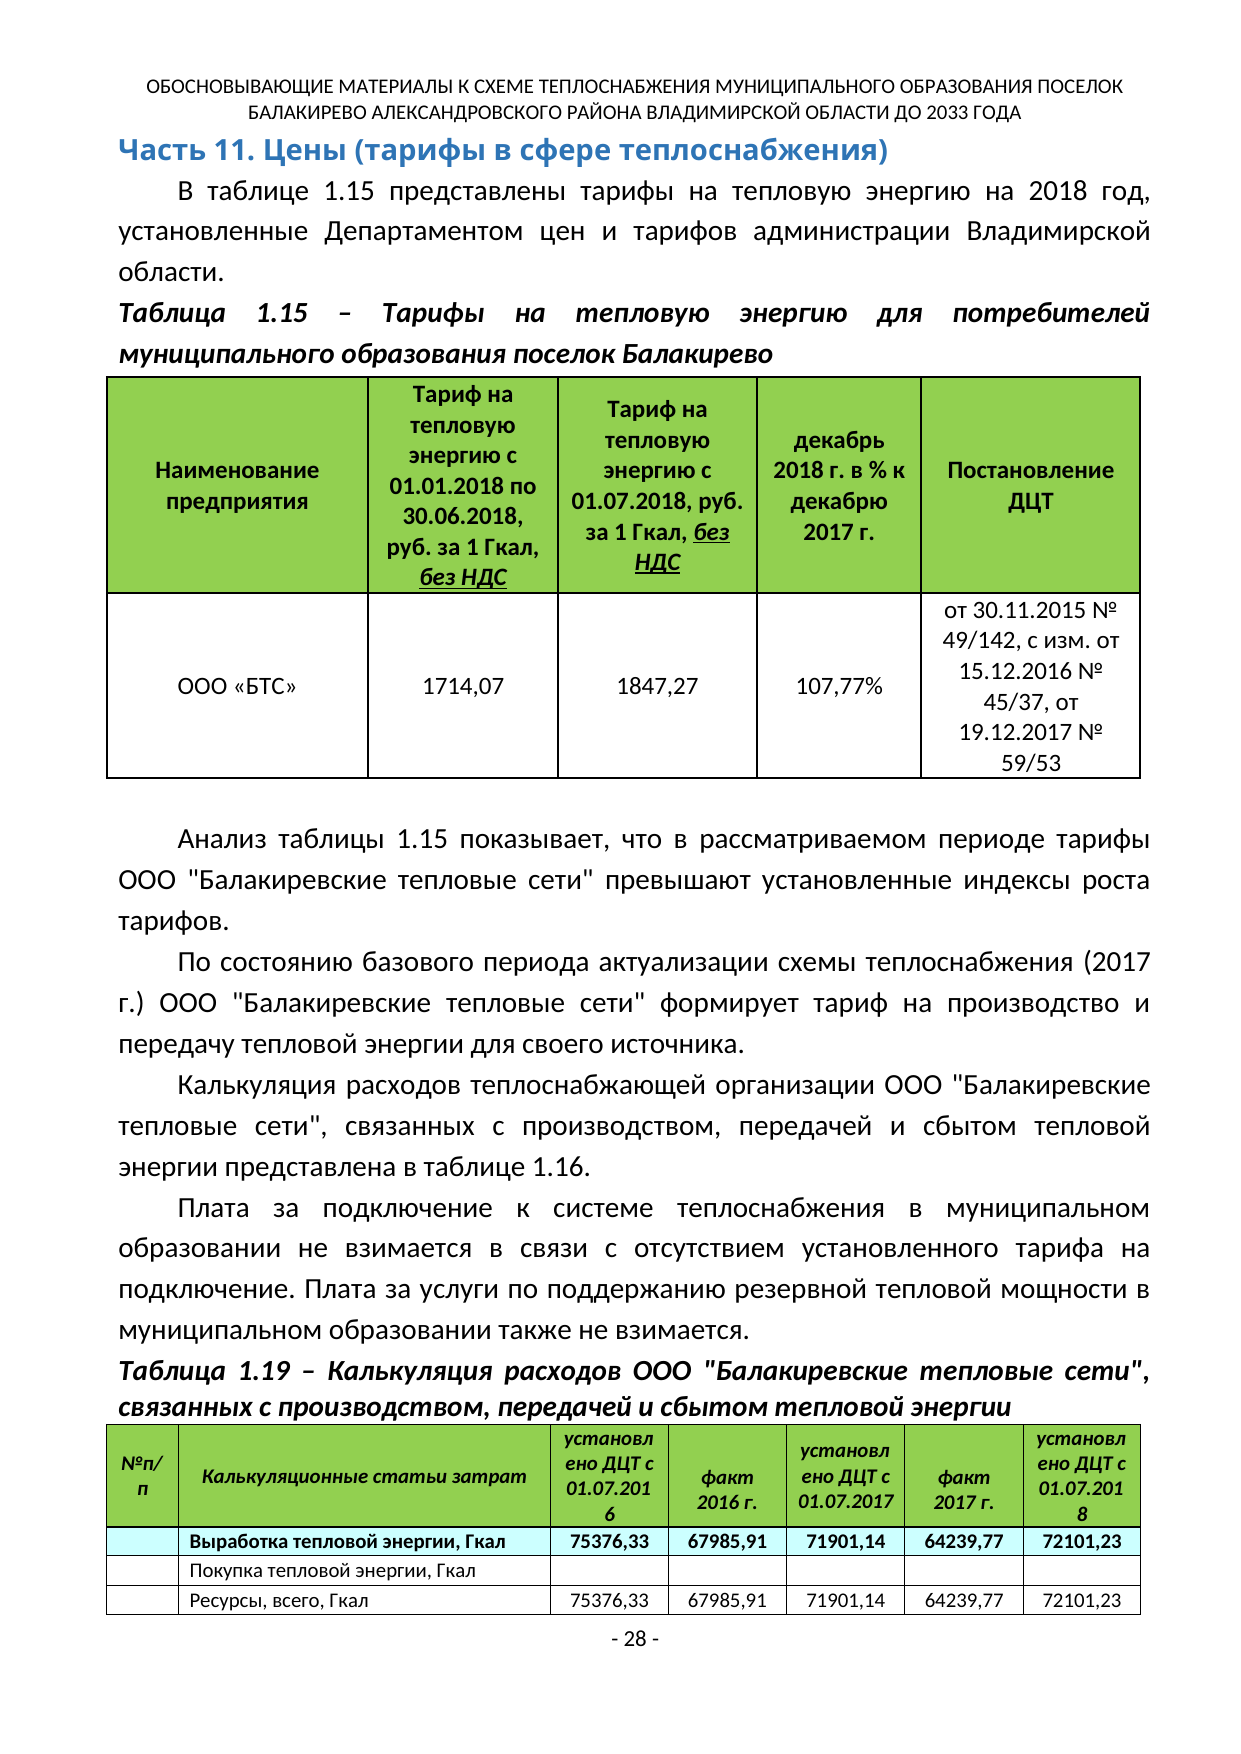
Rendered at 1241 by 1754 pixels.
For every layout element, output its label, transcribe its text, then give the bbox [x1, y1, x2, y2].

table_cell 71901,14 [787, 1528, 904, 1555]
text В таблице 1.15 представлены тарифы на тепловую энергию на 2018 год, установленные Департаментом цен и тарифов администрации Владимирской области. [118, 172, 1152, 289]
table_header Тариф на тепловую энергию с 01.01.2018 по 30.06.2018, руб. за 1 Гкал, без НДС [369, 378, 557, 592]
table_header Калькуляционные статьи затрат [179, 1425, 550, 1526]
table_cell 107,77% [758, 594, 920, 777]
table_cell 1847,27 [559, 594, 756, 777]
table_cell [107, 1528, 178, 1555]
table_cell [905, 1556, 1023, 1584]
table_cell [1024, 1556, 1140, 1584]
table_header установлено ДЦТ с 01.07.2017 [787, 1425, 904, 1526]
table_cell [551, 1556, 668, 1584]
table_cell [107, 1556, 178, 1584]
table_cell Выработка тепловой энергии, Гкал [179, 1528, 550, 1555]
table_cell 64239,77 [905, 1528, 1023, 1555]
table_header Тариф на тепловую энергию с 01.07.2018, руб. за 1 Гкал, без НДС [559, 378, 756, 592]
table_cell [669, 1556, 786, 1584]
text Плата за подключение к системе теплоснабжения в муниципальном образовании не взимается в связи с отсутствием установленного тарифа на подключение. Плата за услуги по поддержанию резервной тепловой мощности в муниципальном образовании также не взимается. [118, 1189, 1152, 1347]
table_cell [107, 1586, 178, 1613]
table_header декабрь 2018 г. в % к декабрю 2017 г. [758, 378, 920, 592]
table_cell 67985,91 [669, 1528, 786, 1555]
table_cell 72101,23 [1024, 1528, 1140, 1555]
text Таблица 1.15 – Тарифы на тепловую энергию для потребителей муниципального образования поселок Балакирево [118, 294, 1152, 371]
table_cell 71901,14 [787, 1586, 904, 1613]
table_cell Покупка тепловой энергии, Гкал [179, 1556, 550, 1584]
text Таблица 1.19 – Калькуляция расходов ООО "Балакиревские тепловые сети", связанных с производством, передачей и сбытом тепловой энергии [118, 1352, 1152, 1424]
table_cell 72101,23 [1024, 1586, 1140, 1613]
text Калькуляция расходов теплоснабжающей организации ООО "Балакиревские тепловые сети", связанных с производством, передачей и сбытом тепловой энергии представлена в таблице 1.16. [118, 1066, 1152, 1183]
table_header Постановление ДЦТ [922, 378, 1139, 592]
table_header №п/п [107, 1425, 178, 1526]
table_cell от 30.11.2015 № 49/142, с изм. от 15.12.2016 № 45/37, от 19.12.2017 № 59/53 [922, 594, 1139, 777]
subtitle Часть 11. Цены (тарифы в сфере теплоснабжения) [118, 129, 1152, 168]
table_cell 64239,77 [905, 1586, 1023, 1613]
table_header факт 2017 г. [905, 1425, 1023, 1526]
table_cell 75376,33 [551, 1528, 668, 1555]
table_cell 67985,91 [669, 1586, 786, 1613]
table_cell [787, 1556, 904, 1584]
table_header установлено ДЦТ с 01.07.2018 [1024, 1425, 1140, 1526]
table_header Наименование предприятия [108, 378, 367, 592]
table_header установлено ДЦТ с 01.07.2016 [551, 1425, 668, 1526]
table_cell 75376,33 [551, 1586, 668, 1613]
text Анализ таблицы 1.15 показывает, что в рассматриваемом периоде тарифы ООО "Балакиревские тепловые сети" превышают установленные индексы роста тарифов. [118, 820, 1152, 938]
table_cell ООО «БТС» [108, 594, 367, 777]
table_cell 1714,07 [369, 594, 557, 777]
table_header факт 2016 г. [669, 1425, 786, 1526]
table_cell Ресурсы, всего, Гкал [179, 1586, 550, 1613]
text По состоянию базового периода актуализации схемы теплоснабжения (2017 г.) ООО "Балакиревские тепловые сети" формирует тариф на производство и передачу тепловой энергии для своего источника. [118, 943, 1152, 1061]
